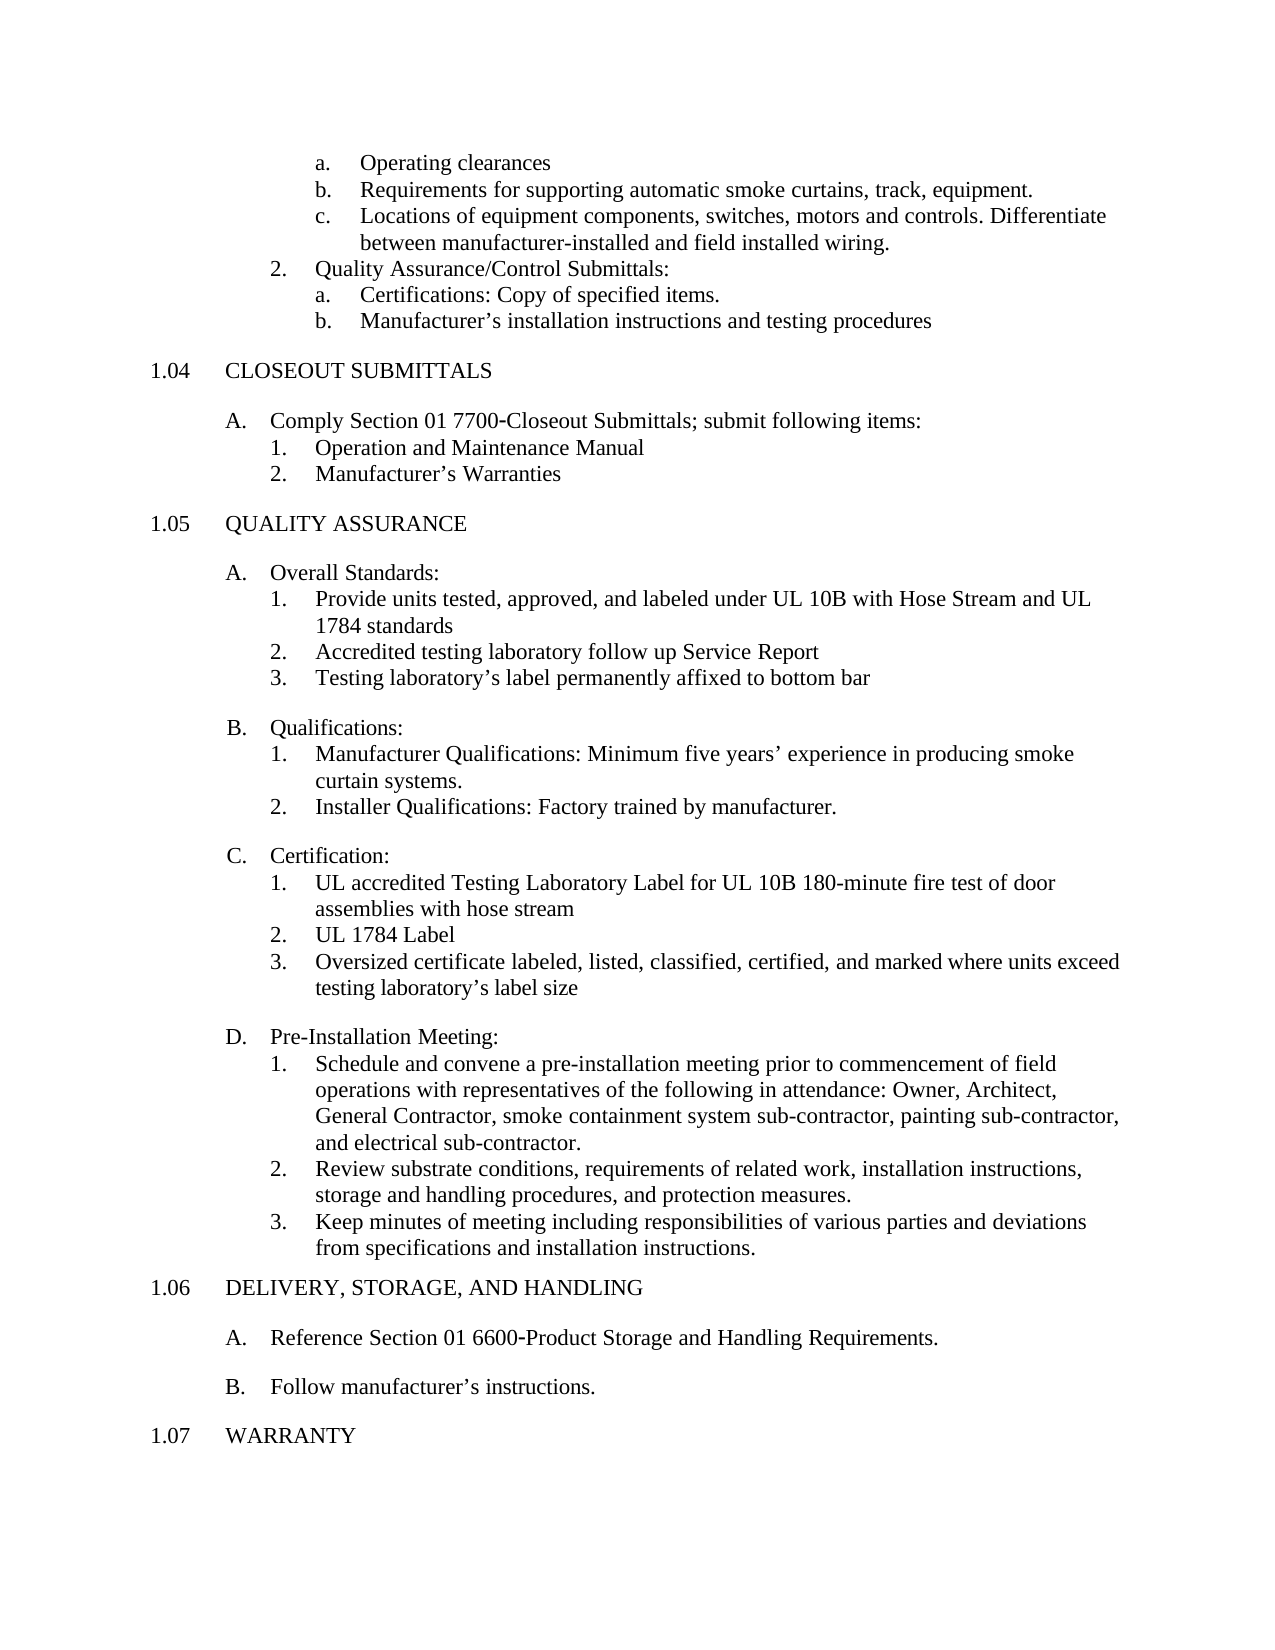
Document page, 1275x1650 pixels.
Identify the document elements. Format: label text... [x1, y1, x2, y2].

subtitle WARRANTY [150, 1422, 1139, 1449]
subtitle QUALITY ASSURANCE [150, 510, 1139, 537]
list Accredited testing laboratory follow up Service Report [270, 638, 1139, 664]
subtitle DELIVERY, STORAGE, AND HANDLING [150, 1274, 1139, 1301]
list Overall Standards: [225, 559, 1139, 586]
list Manufacturer’s Warranties [270, 461, 1139, 487]
list UL accredited Testing Laboratory Label for UL 10B 180-minute fire test of door assemblies with hose stream [270, 868, 1070, 921]
list Keep minutes of meeting including responsibilities of various parties and deviations from specifications and installation instructions. [270, 1208, 1092, 1261]
list Provide units tested, approved, and labeled under UL 10B with Hose Stream and UL 1784 standards [270, 586, 1139, 638]
list Pre-Installation Meeting: [225, 1023, 1139, 1049]
subtitle CLOSEOUT SUBMITTALS [150, 357, 1139, 383]
list Follow manufacturer’s instructions. [225, 1373, 1139, 1399]
list Testing laboratory’s label permanently affixed to bottom bar [270, 664, 1139, 691]
list UL 1784 Label [270, 921, 1114, 948]
list Manufacturer Qualifications: Minimum five years’ experience in producing smoke curtain systems. [270, 740, 1082, 793]
list Locations of equipment components, switches, motors and controls. Differentiate between manufacturer-installed and field installed wiring. [315, 202, 1107, 255]
list Requirements for supporting automatic smoke curtains, track, equipment. [315, 176, 1139, 202]
list Qualifications: [226, 714, 1139, 740]
list Certifications: Copy of specified items. [315, 281, 1139, 308]
list Review substrate conditions, requirements of related work, installation instructions, storage and handling procedures, and protection measures. [270, 1155, 1085, 1208]
list Installer Qualifications: Factory trained by manufacturer. [270, 793, 1139, 819]
list Oversized certificate labeled, listed, classified, certified, and marked where units exceed testing laboratory’s label size [270, 948, 1139, 1000]
list Manufacturer’s installation instructions and testing procedures [315, 308, 1139, 334]
list Operation and Maintenance Manual [270, 434, 1139, 461]
list Schedule and convene a pre-installation meeting prior to commencement of field operations with representatives of the following in attendance: Owner, Architect, General Contractor, smoke containment system sub-contractor, painting sub-contractor, and electrical sub-contractor. [270, 1049, 1125, 1155]
list Quality Assurance/Control Submittals: [270, 255, 1139, 281]
list Reference Section 01 6600Product Storage and Handling Requirements. [225, 1324, 1139, 1350]
list Certification: [226, 842, 1139, 868]
list Comply Section 01 7700Closeout Submittals; submit following items: [225, 407, 1139, 434]
list Operating clearances [315, 150, 1139, 176]
